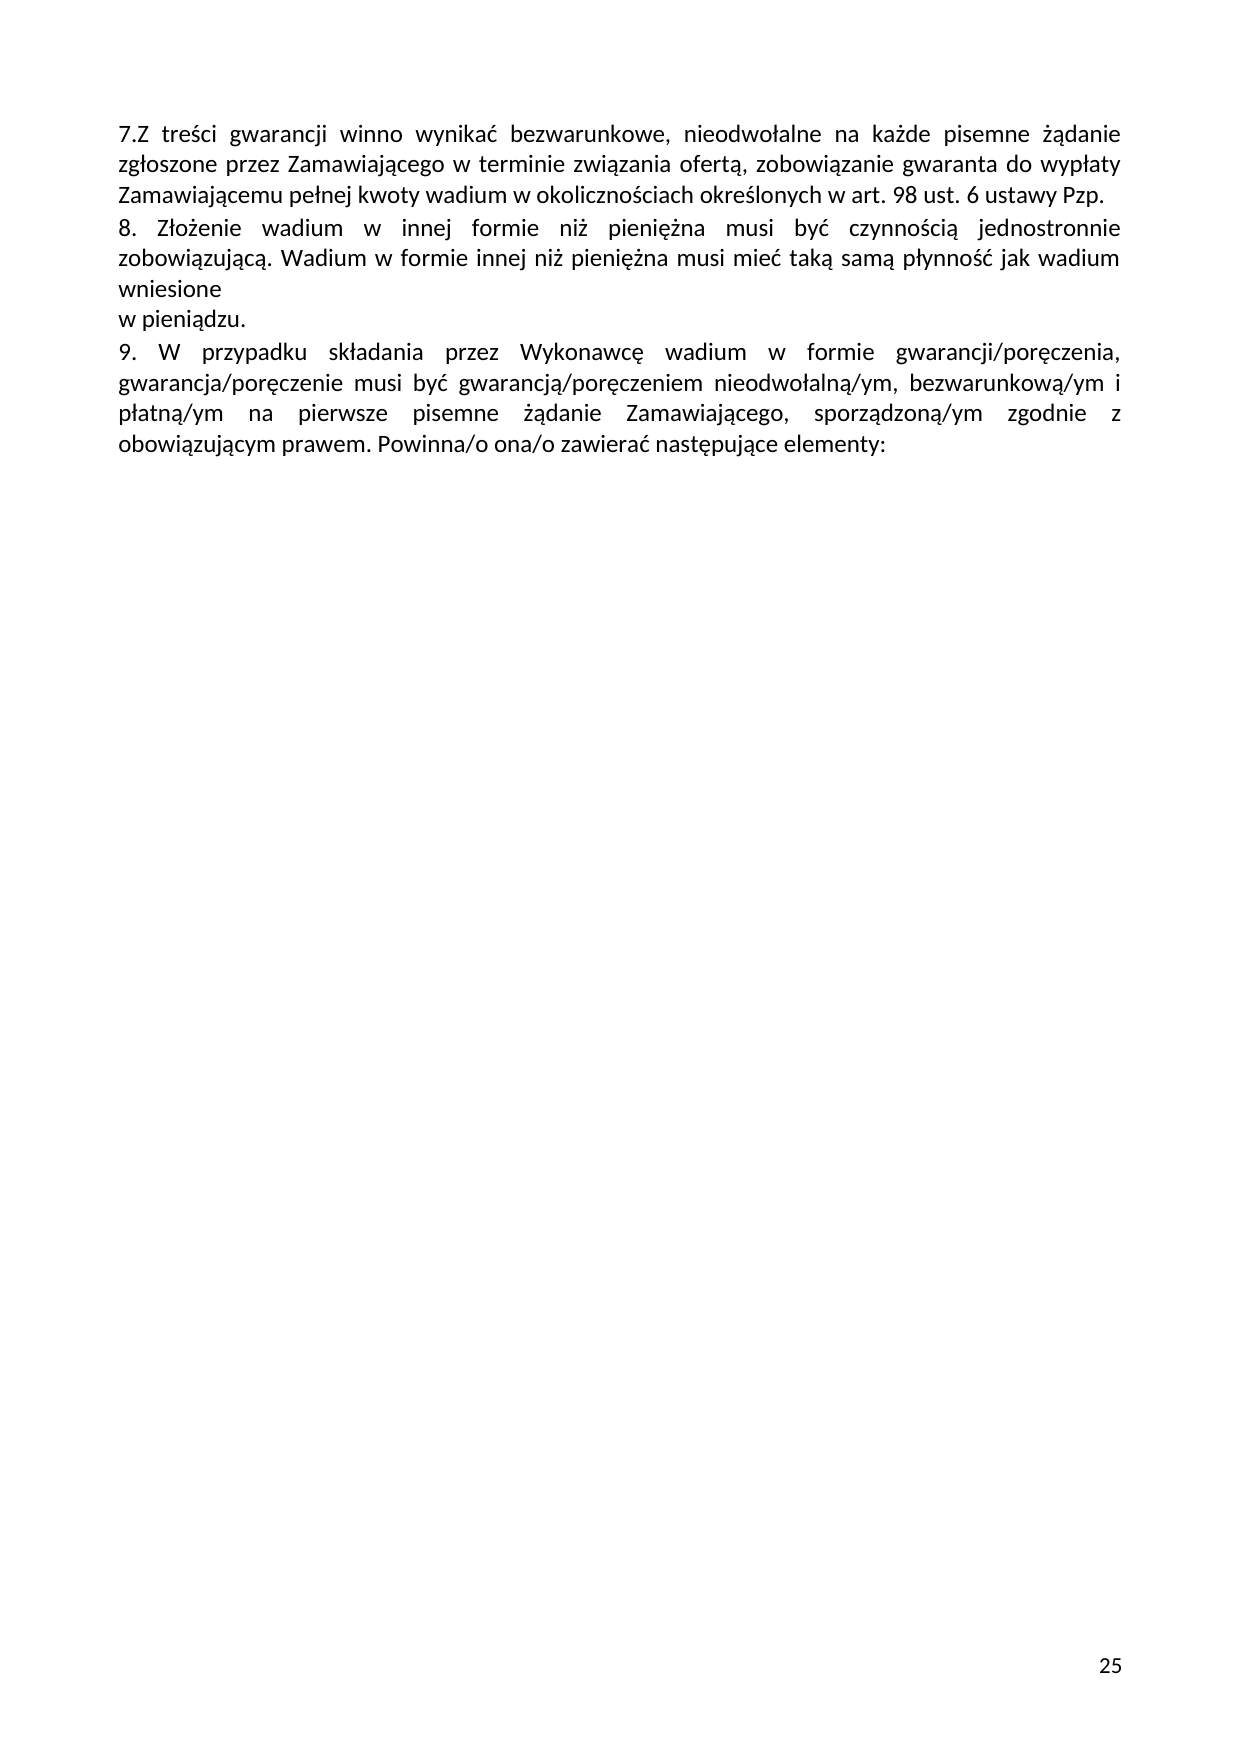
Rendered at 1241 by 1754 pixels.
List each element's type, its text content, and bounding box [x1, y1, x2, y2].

text 9. W przypadku składania przez Wykonawcę wadium w formie gwarancji/poręczenia, gwarancja/poręczenie musi być gwarancją/poręczeniem nieodwołalną/ym, bezwarunkową/ym i płatną/ym na pierwsze pisemne żądanie Zamawiającego, sporządzoną/ym zgodnie z obowiązującym prawem. Powinna/o ona/o zawierać następujące elementy: [118, 336, 1122, 458]
text 8. Złożenie wadium w innej formie niż pieniężna musi być czynnością jednostronnie zobowiązującą. Wadium w formie innej niż pieniężna musi mieć taką samą płynność jak wadium wniesione w pieniądzu. [118, 212, 1122, 334]
text 7.Z treści gwarancji winno wynikać bezwarunkowe, nieodwołalne na każde pisemne żądanie zgłoszone przez Zamawiającego w terminie związania ofertą, zobowiązanie gwaranta do wypłaty Zamawiającemu pełnej kwoty wadium w okolicznościach określonych w art. 98 ust. 6 ustawy Pzp. [118, 118, 1122, 210]
